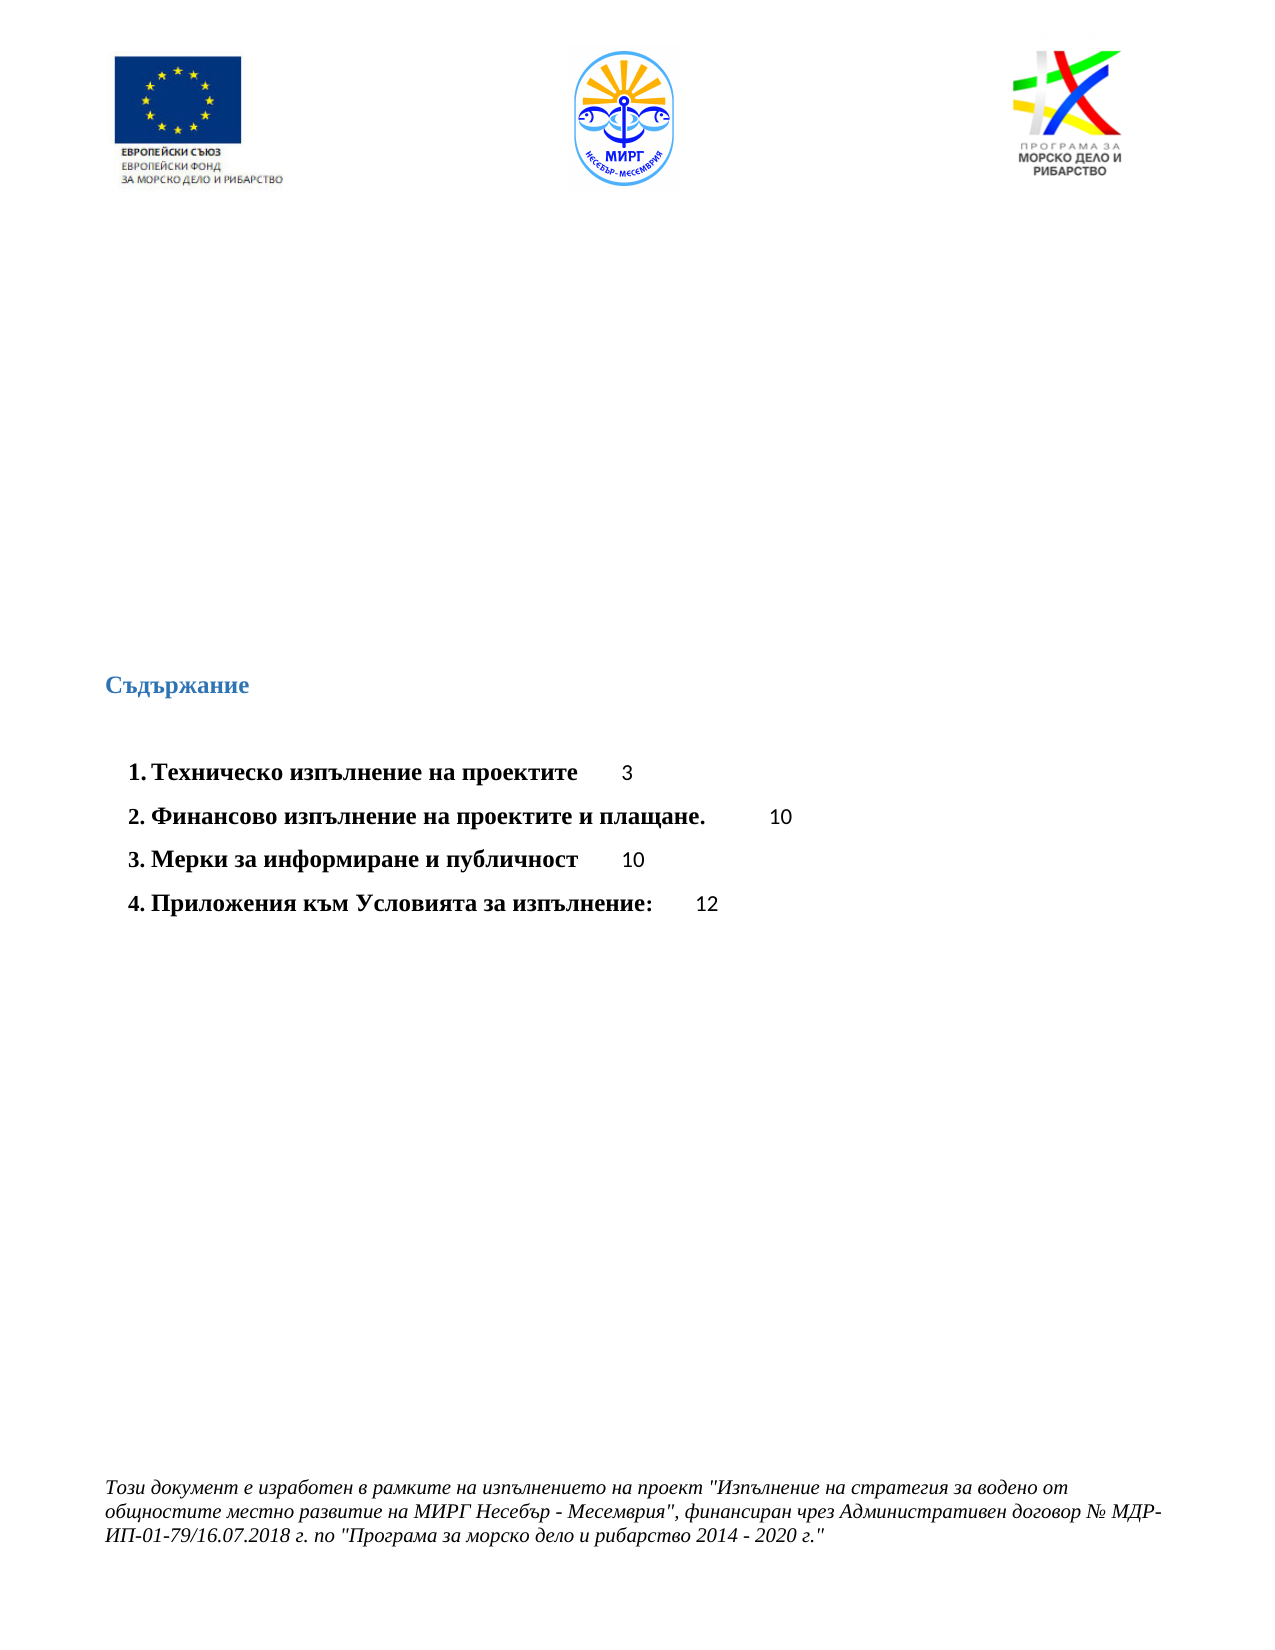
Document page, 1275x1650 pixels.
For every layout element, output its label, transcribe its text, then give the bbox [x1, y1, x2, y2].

text 2. Финансово изпълнение на проектите и плащане. 10 [128, 801, 1181, 830]
text 4. Приложения към Условията за изпълнение: 12 [128, 888, 1181, 917]
text Съдържание [105, 671, 1181, 699]
picture [567, 45, 681, 192]
picture [105, 51, 284, 192]
text 3. Мерки за информиране и публичност 10 [128, 844, 1181, 874]
picture [975, 29, 1155, 192]
text 1. Техническо изпълнение на проектите 3 [128, 757, 1181, 786]
